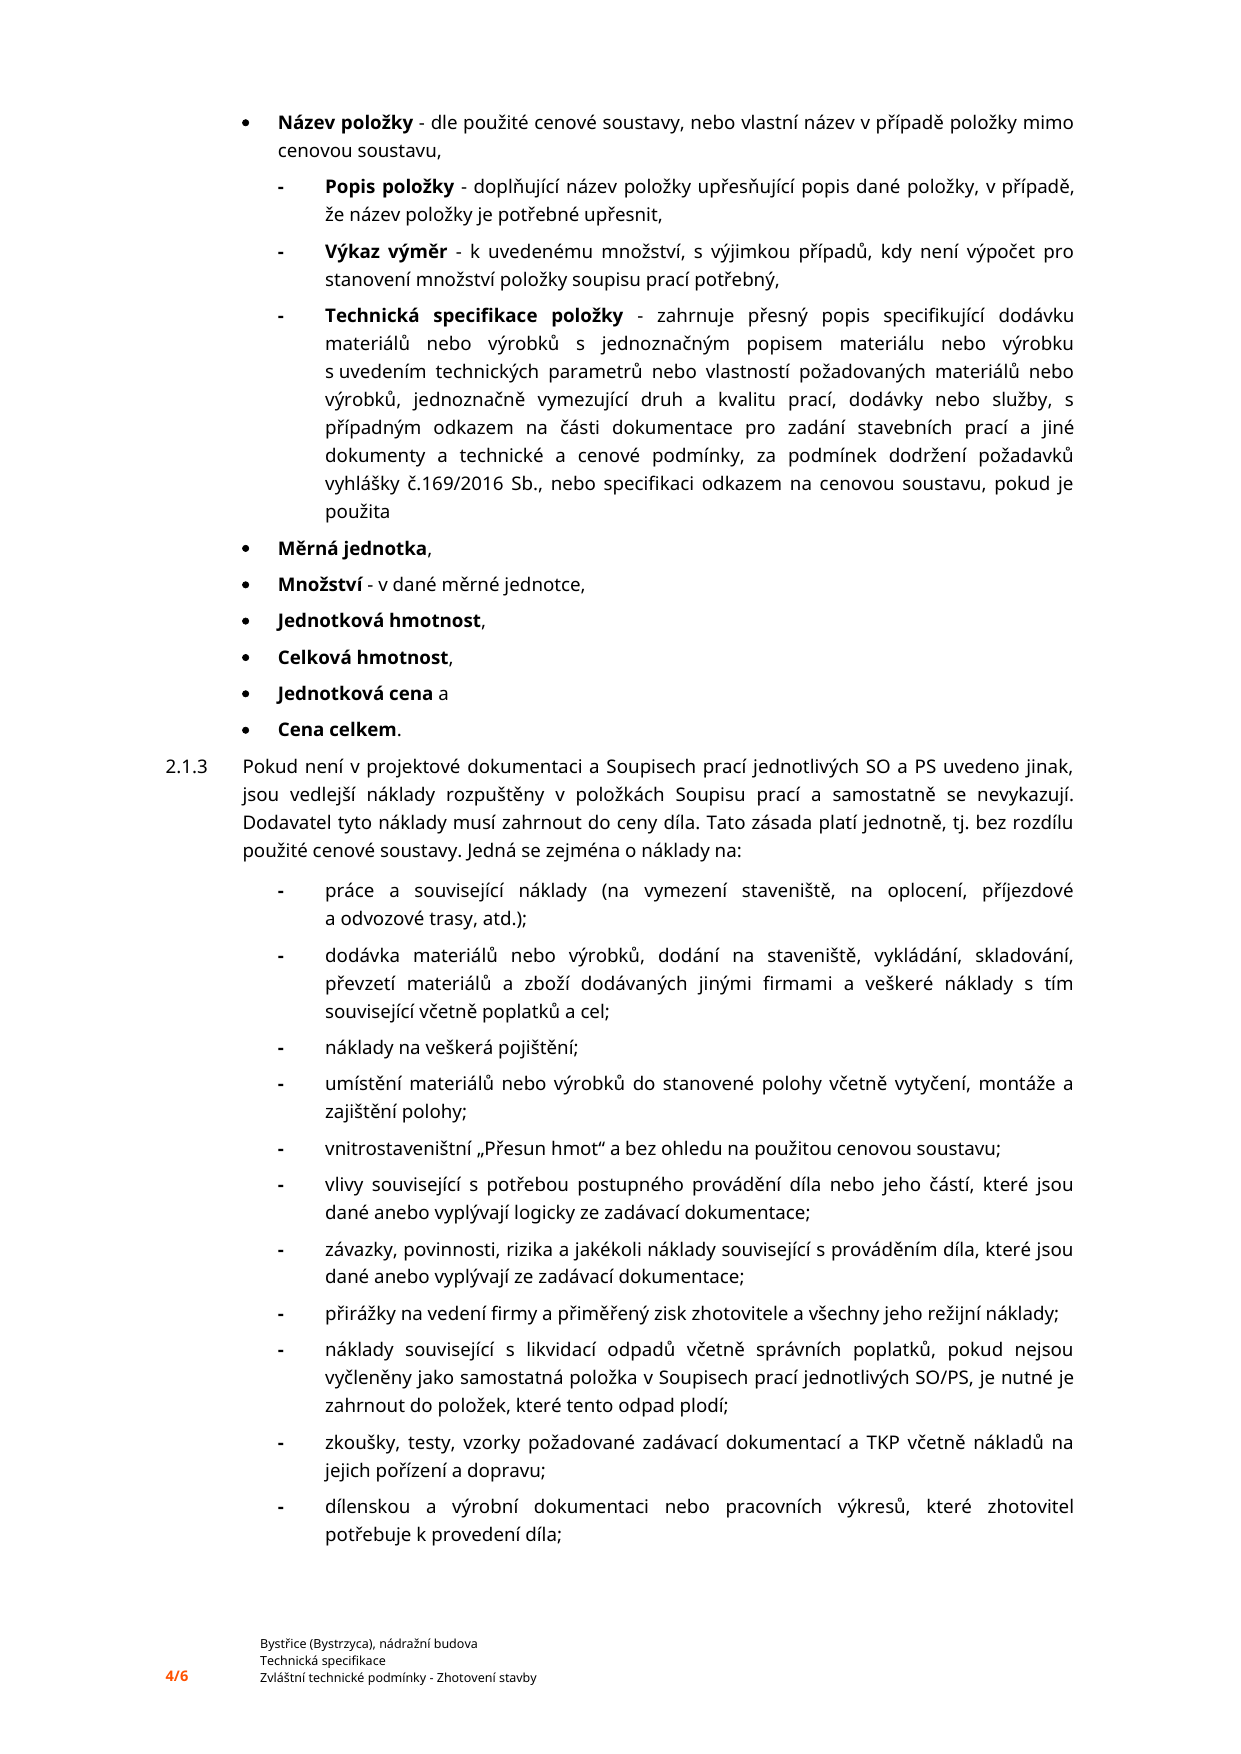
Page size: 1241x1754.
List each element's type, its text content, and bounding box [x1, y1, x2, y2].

text Pokud není v projektové dokumentaci a Soupisech prací jednotlivých SO a PS uvedeno jinak, jsou vedlejší náklady rozpuštěny v položkách Soupisu prací a samostatně se nevykazují. Dodavatel tyto náklady musí zahrnout do ceny díla. Tato zásada platí jednotně, tj. bez rozdílu použité cenové soustavy. Jedná se zejména o náklady na: [165, 753, 1075, 863]
text dodávka materiálů nebo výrobků, dodání na staveniště, vykládání, skladování, převzetí materiálů a zboží dodávaných jinými firmami a veškeré náklady s tím související včetně poplatků a cel; [278, 942, 1075, 1023]
text vlivy související s potřebou postupného provádění díla nebo jeho částí, které jsou dané anebo vyplývají logicky ze zadávací dokumentace; [278, 1171, 1075, 1225]
text přirážky na vedení firmy a přiměřený zisk zhotovitele a všechny jeho režijní náklady; [278, 1300, 1075, 1326]
text vnitrostaveništní „Přesun hmot“ a bez ohledu na použitou cenovou soustavu; [278, 1135, 1075, 1161]
text Popis položky - doplňující název položky upřesňující popis dané položky, v případě, že název položky je potřebné upřesnit, [278, 174, 1075, 227]
text závazky, povinnosti, rizika a jakékoli náklady související s prováděním díla, které jsou dané anebo vyplývají ze zadávací dokumentace; [278, 1236, 1075, 1289]
text umístění materiálů nebo výrobků do stanovené polohy včetně vytyčení, montáže a zajištění polohy; [278, 1071, 1075, 1124]
text Celková hmotnost, [242, 644, 1075, 669]
text náklady související s likvidací odpadů včetně správních poplatků, pokud nejsou vyčleněny jako samostatná položka v Soupisech prací jednotlivých SO/PS, je nutné je zahrnout do položek, které tento odpad plodí; [278, 1337, 1075, 1418]
text Měrná jednotka, [242, 535, 1075, 560]
text Technická specifikace položky - zahrnuje přesný popis specifikující dodávku materiálů nebo výrobků s jednoznačným popisem materiálu nebo výrobku s uvedením technických parametrů nebo vlastností požadovaných materiálů nebo výrobků, jednoznačně vymezující druh a kvalitu prací, dodávky nebo služby, s případným odkazem na části dokumentace pro zadání stavebních prací a jiné dokumenty a technické a cenové podmínky, za podmínek dodržení požadavků vyhlášky č.169/2016 Sb., nebo specifikaci odkazem na cenovou soustavu, pokud je použita [278, 302, 1075, 524]
text Cena celkem. [242, 717, 1075, 742]
text Jednotková cena a [242, 680, 1075, 706]
text náklady na veškerá pojištění; [278, 1034, 1075, 1060]
text práce a související náklady (na vymezení staveniště, na oplocení, příjezdové a odvozové trasy, atd.); [278, 878, 1075, 931]
text Jednotková hmotnost, [242, 608, 1075, 633]
text dílenskou a výrobní dokumentaci nebo pracovních výkresů, které zhotovitel potřebuje k provedení díla; [278, 1493, 1075, 1547]
text Množství - v dané měrné jednotce, [242, 571, 1075, 597]
text Výkaz výměr - k uvedenému množství, s výjimkou případů, kdy není výpočet pro stanovení množství položky soupisu prací potřebný, [278, 238, 1075, 292]
text Název položky - dle použité cenové soustavy, nebo vlastní název v případě položky mimo cenovou soustavu, [242, 109, 1075, 163]
text zkoušky, testy, vzorky požadované zadávací dokumentací a TKP včetně nákladů na jejich pořízení a dopravu; [278, 1429, 1075, 1482]
